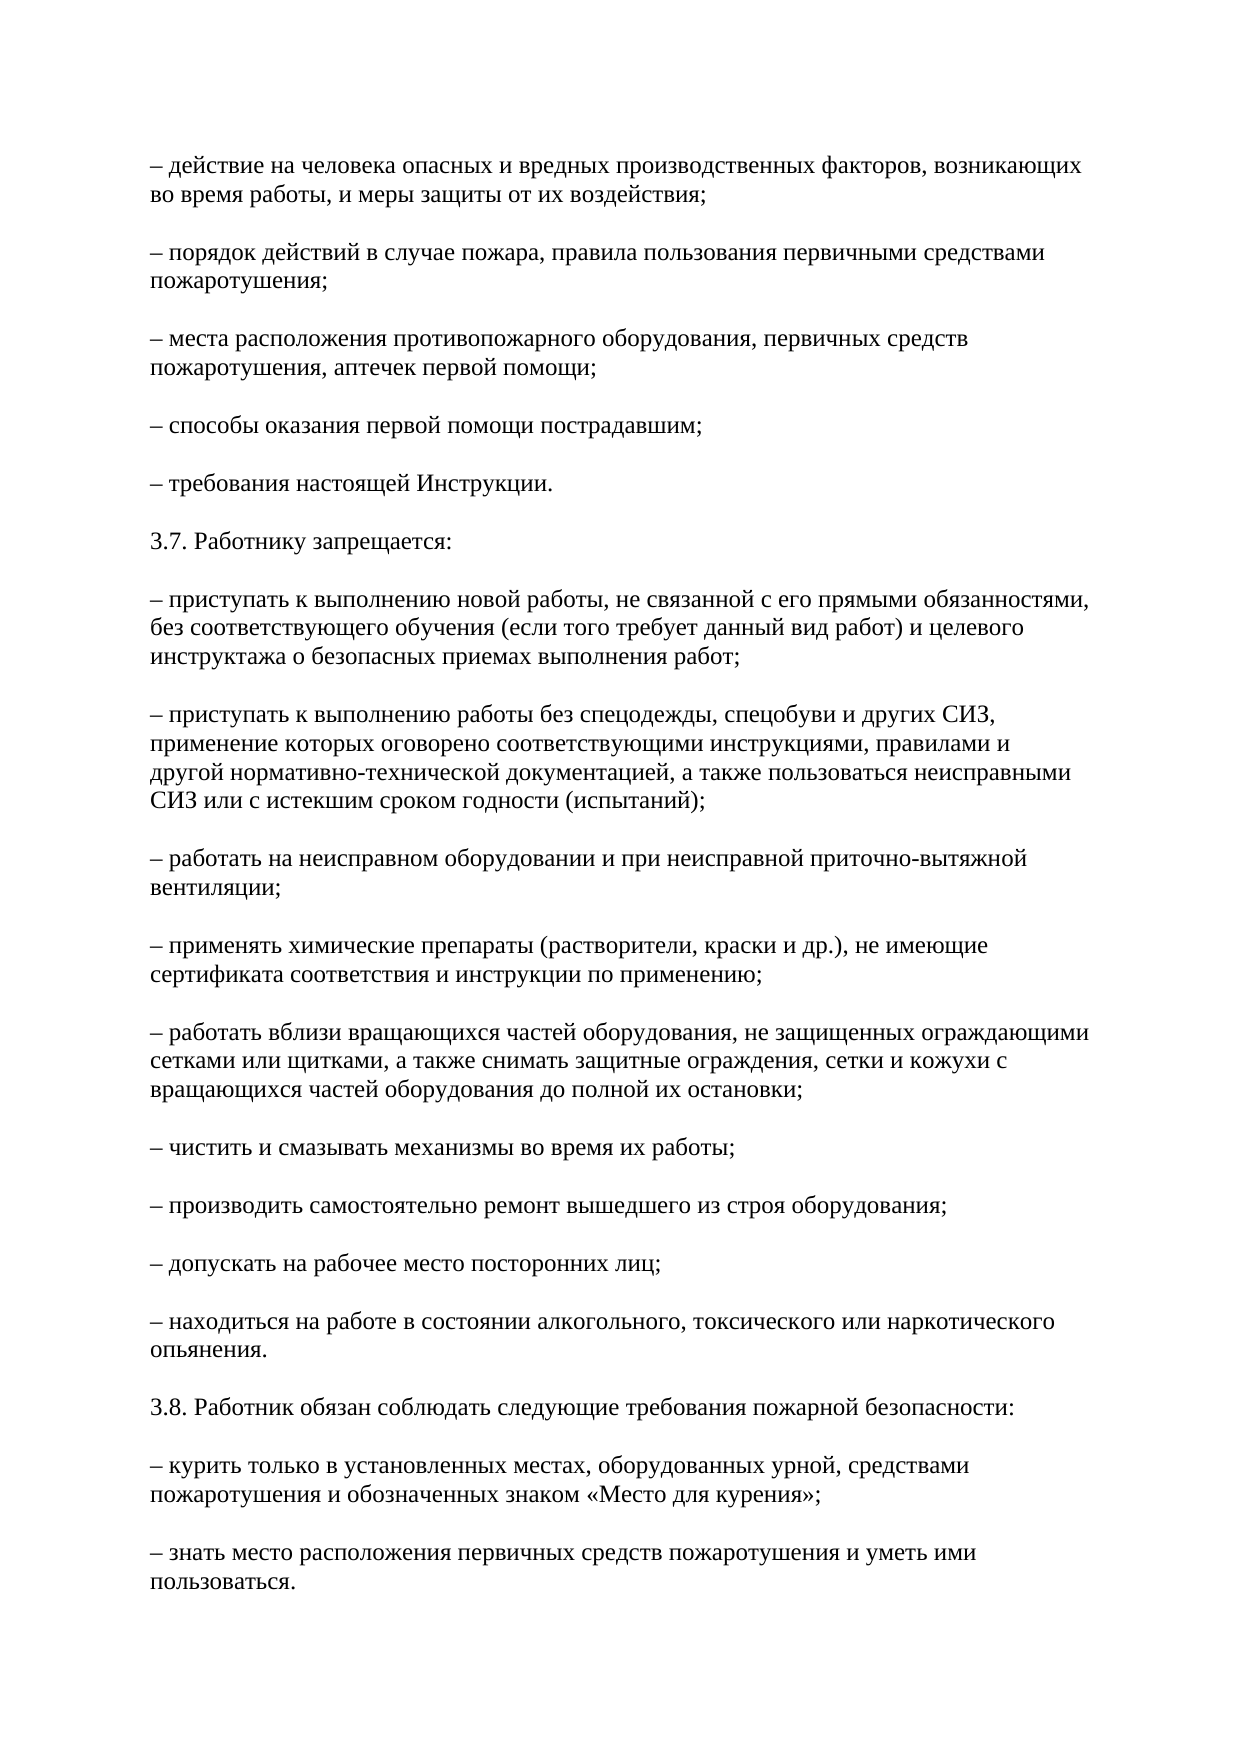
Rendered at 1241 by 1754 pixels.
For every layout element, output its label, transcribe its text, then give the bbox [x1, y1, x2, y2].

text – способы оказания первой помощи пострадавшим; [150, 410, 1090, 439]
text – места расположения противопожарного оборудования, первичных средств пожаротушения, аптечек первой помощи; [150, 323, 1090, 381]
text – работать вблизи вращающихся частей оборудования, не защищенных ограждающими сетками или щитками, а также снимать защитные ограждения, сетки и кожухи с вращающихся частей оборудования до полной их остановки; [150, 1017, 1090, 1103]
text – находиться на работе в состоянии алкогольного, токсического или наркотического опьянения. [150, 1306, 1090, 1363]
text – работать на неисправном оборудовании и при неисправной приточно-вытяжной вентиляции; [150, 843, 1090, 901]
text – применять химические препараты (растворители, краски и др.), не имеющие сертификата соответствия и инструкции по применению; [150, 930, 1090, 987]
text – действие на человека опасных и вредных производственных факторов, возникающих во время работы, и меры защиты от их воздействия; [150, 150, 1090, 207]
text – порядок действий в случае пожара, правила пользования первичными средствами пожаротушения; [150, 237, 1090, 294]
text 3.8. Работник обязан соблюдать следующие требования пожарной безопасности: [150, 1392, 1090, 1421]
text – приступать к выполнению работы без спецодежды, спецобуви и других СИЗ, применение которых оговорено соответствующими инструкциями, правилами и другой нормативно-технической документацией, а также пользоваться неисправными СИЗ или с истекшим сроком годности (испытаний); [150, 699, 1090, 814]
text – приступать к выполнению новой работы, не связанной с его прямыми обязанностями, без соответствующего обучения (если того требует данный вид работ) и целевого инструктажа о безопасных приемах выполнения работ; [150, 584, 1090, 670]
text – требования настоящей Инструкции. [150, 468, 1090, 497]
text – чистить и смазывать механизмы во время их работы; [150, 1132, 1090, 1161]
text 3.7. Работнику запрещается: [150, 526, 1090, 554]
text – знать место расположения первичных средств пожаротушения и уметь ими пользоваться. [150, 1537, 1090, 1594]
text – допускать на рабочее место посторонних лиц; [150, 1248, 1090, 1277]
text – курить только в установленных местах, оборудованных урной, средствами пожаротушения и обозначенных знаком «Место для курения»; [150, 1450, 1090, 1508]
text – производить самостоятельно ремонт вышедшего из строя оборудования; [150, 1190, 1090, 1219]
